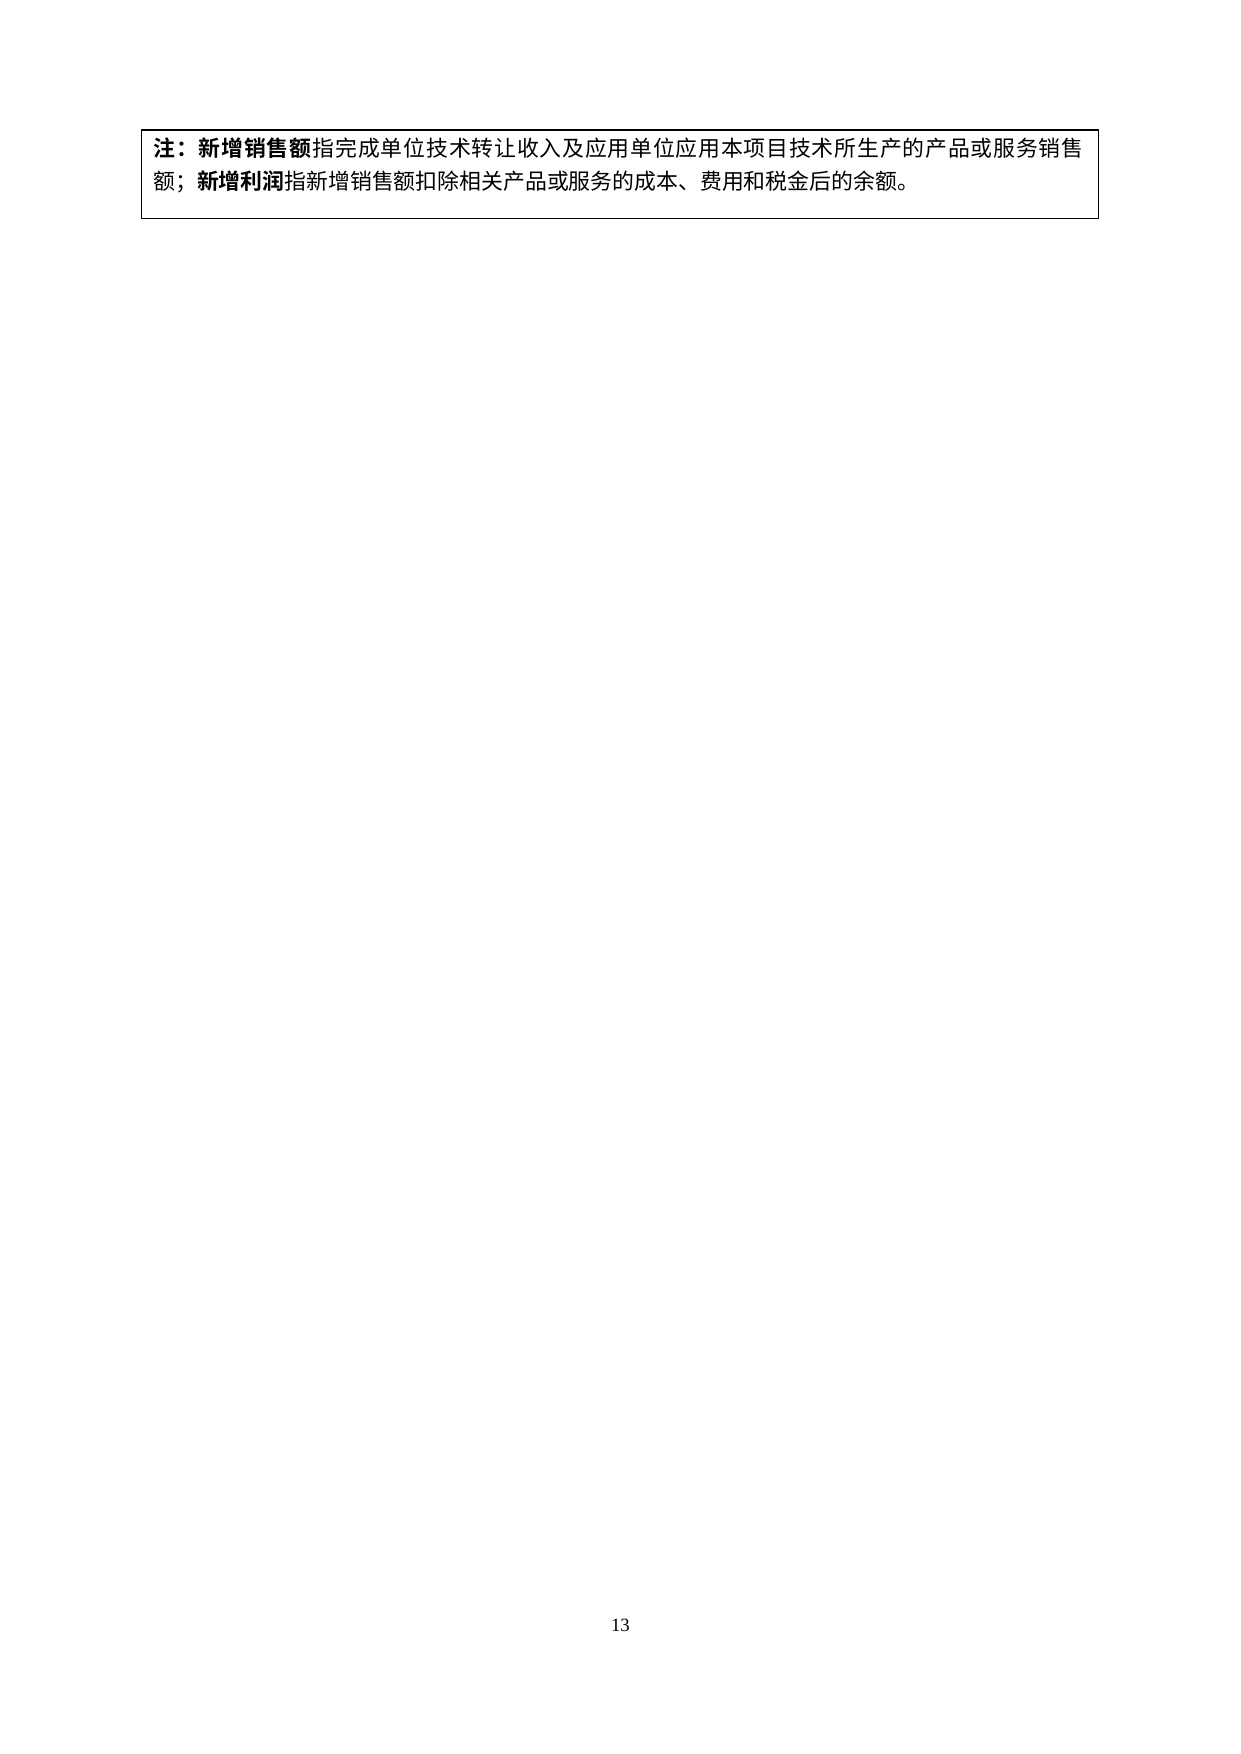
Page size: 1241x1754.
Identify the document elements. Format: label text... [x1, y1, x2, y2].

table_cell 注：新增销售额指完成单位技术转让收入及应用单位应用本项目技术所生产的产品或服务销售额；新增利润指新增销售额扣除相关产品或服务的成本、费用和税金后的余额。 [142, 131, 1098, 218]
